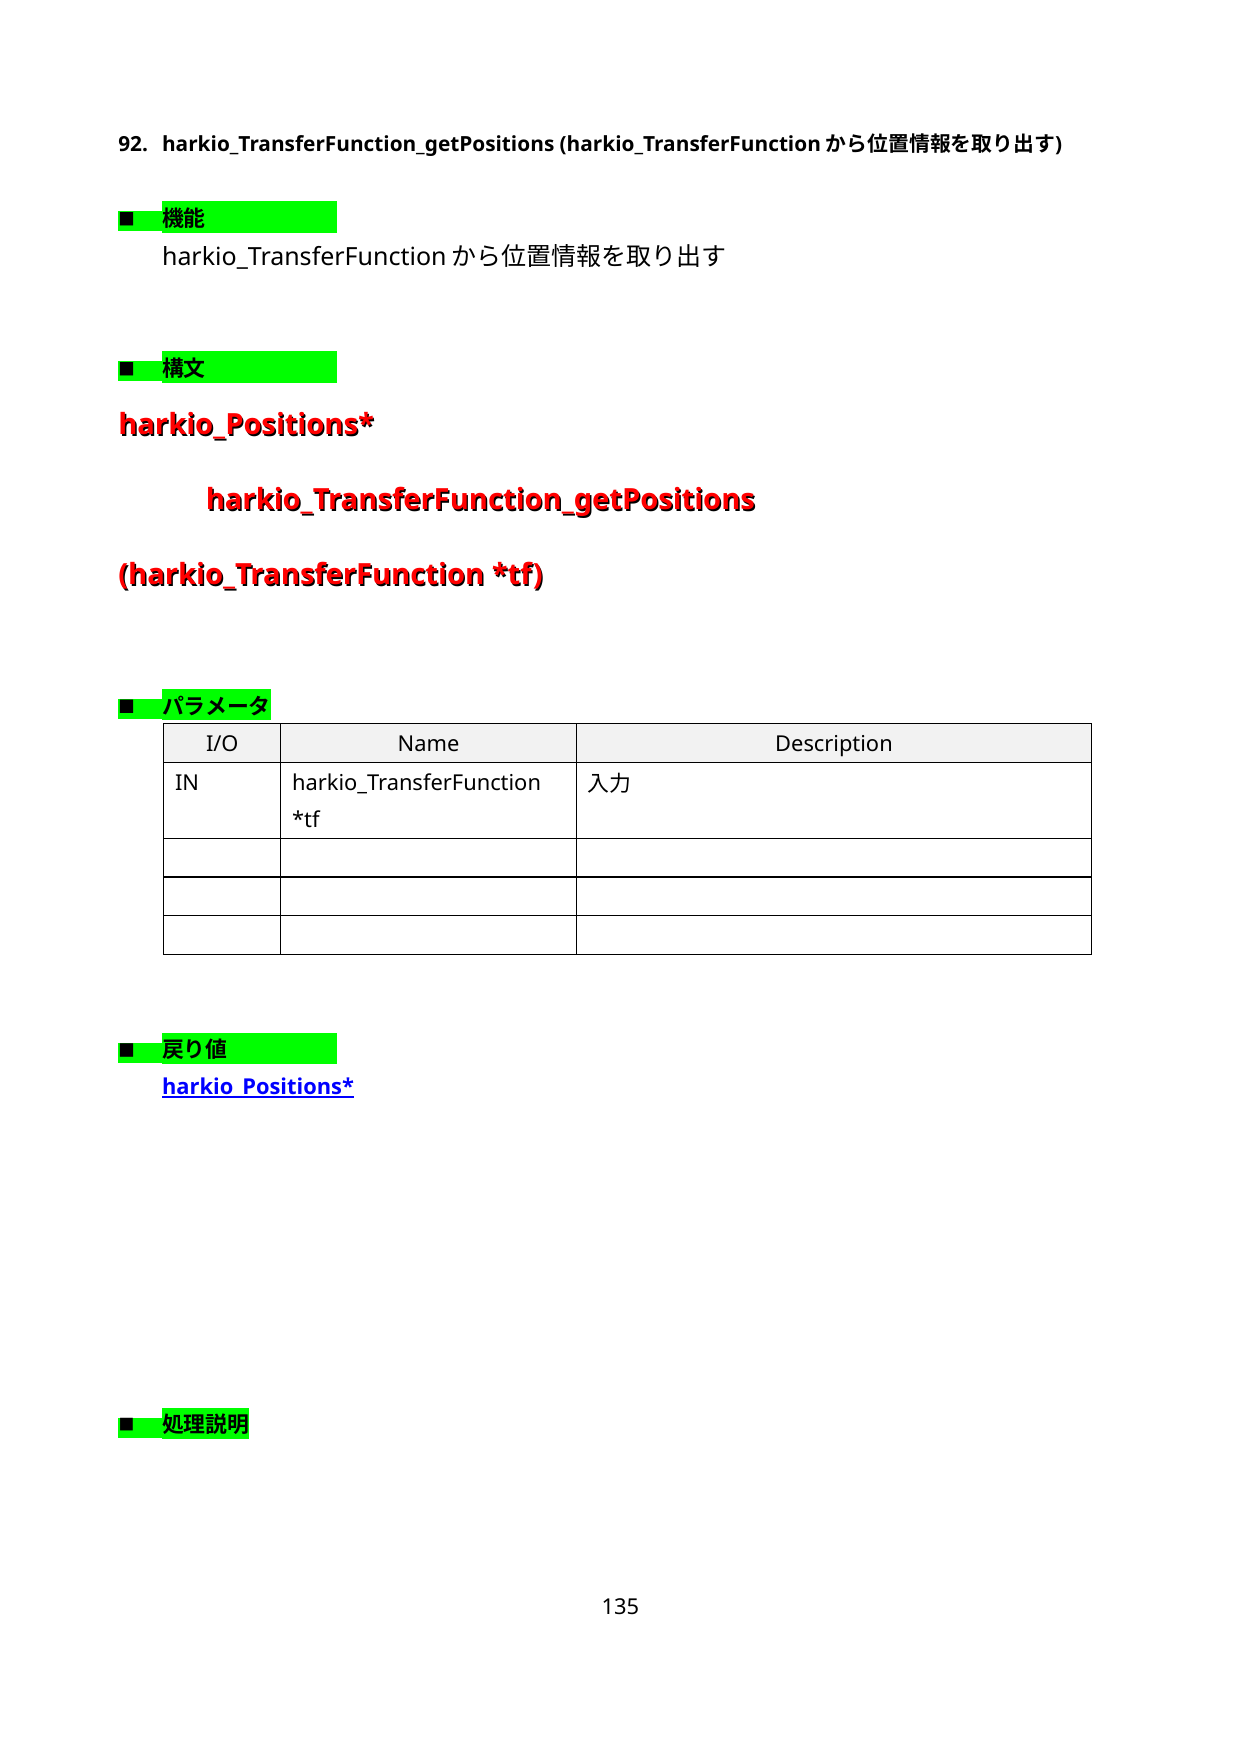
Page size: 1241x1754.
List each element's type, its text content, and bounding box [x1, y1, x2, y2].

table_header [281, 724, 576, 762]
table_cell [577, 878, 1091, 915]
list パラメータ [118, 686, 1122, 723]
list harkio_Positions* [162, 1067, 1122, 1104]
list 機能 [118, 198, 1122, 236]
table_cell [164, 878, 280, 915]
subtitle harkio_TransferFunction_getPositions (harkio_TransferFunctionから位置情報を取り出す) [118, 123, 1122, 161]
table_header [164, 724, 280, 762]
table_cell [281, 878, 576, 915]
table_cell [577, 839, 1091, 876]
list 処理説明 [118, 1404, 1122, 1442]
text harkio_TransferFunctionから位置情報を取り出す [162, 236, 1122, 273]
text harkio_TransferFunction_getPositions (harkio_TransferFunction *tf) [118, 461, 1122, 611]
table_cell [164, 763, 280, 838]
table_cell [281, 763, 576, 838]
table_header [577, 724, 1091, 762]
list 構文 [118, 348, 1122, 386]
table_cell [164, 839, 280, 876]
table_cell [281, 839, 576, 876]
list 戻り値 [118, 1029, 1122, 1067]
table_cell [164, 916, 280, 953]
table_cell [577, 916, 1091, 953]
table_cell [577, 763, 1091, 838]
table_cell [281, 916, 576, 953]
text harkio_Positions* [118, 386, 1122, 461]
